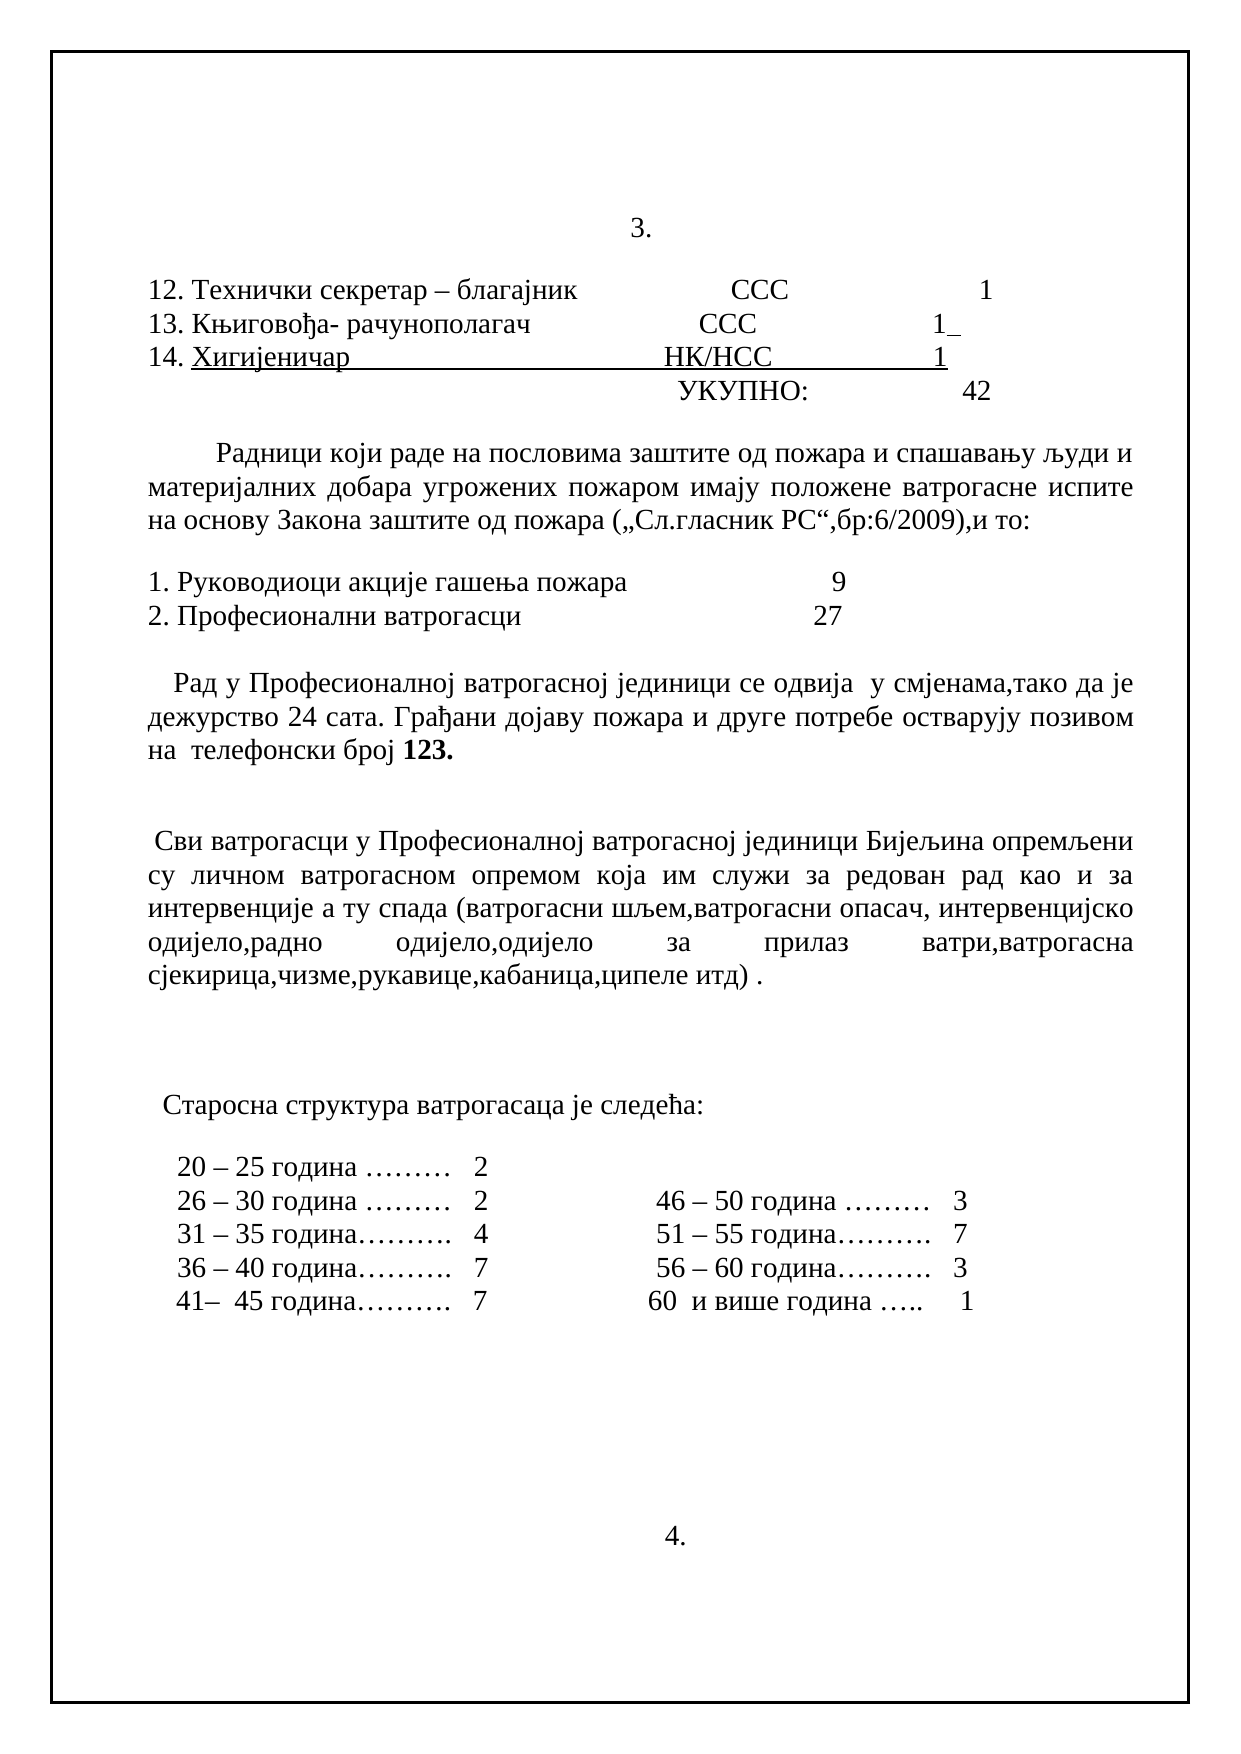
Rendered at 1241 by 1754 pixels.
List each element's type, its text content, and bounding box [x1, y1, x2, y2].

text 4. [216, 1518, 1134, 1552]
text 12. Технички секретар – благајник ССС 1 [148, 272, 1134, 306]
text Радници који раде на пословима заштите од пожара и спашавању људи и материјалних добара угрожених пожаром имају положене ватрогасне испите на основу Закона заштите од пожара („Сл.гласник РС“,бр:6/2009),и то: [148, 435, 1134, 536]
text 1. Руководиоци акције гашења пожара 9 [148, 564, 1134, 598]
text 2. Професионални ватрогасци 27 [148, 598, 1134, 632]
text 31 – 35 година………. 4 51 – 55 година………. 7 [148, 1216, 1134, 1250]
text 13. Књиговођа- рачунополагач ССС 1 [148, 306, 1134, 339]
text 41– 45 година………. 7 60 и више година ….. 1 [176, 1283, 1134, 1317]
text Рад у Професионалној ватрогасној јединици се одвија у смјенама,тако да је дежурство 24 сата. Грађани дојаву пожара и друге потребе остварују позивом на телефонски број 123. [148, 665, 1134, 766]
text Сви ватрогасци у Професионалној ватрогасној јединици Бијељина опремљени су личном ватрогасном опремом која им служи за редован рад као и за интервенције а ту спада (ватрогасни шљем,ватрогасни опасач, интервенцијско одијело,радно одијело,одијело за прилаз ватри,ватрогасна сјекирица,чизме,рукавице,кабаница,ципеле итд) . [148, 823, 1134, 991]
text 14. Хигијеничар НК/НСС 1 [148, 339, 1134, 373]
text Старосна структура ватрогасаца је следећа: [148, 1087, 1134, 1120]
text 26 – 30 година ……… 2 46 – 50 година ……… 3 [148, 1183, 1134, 1216]
text 36 – 40 година………. 7 56 – 60 година………. 3 [148, 1250, 1134, 1283]
text 20 – 25 година ……… 2 [148, 1149, 1134, 1183]
text УКУПНО: 42 [148, 373, 1076, 406]
text 3. [148, 210, 1134, 243]
